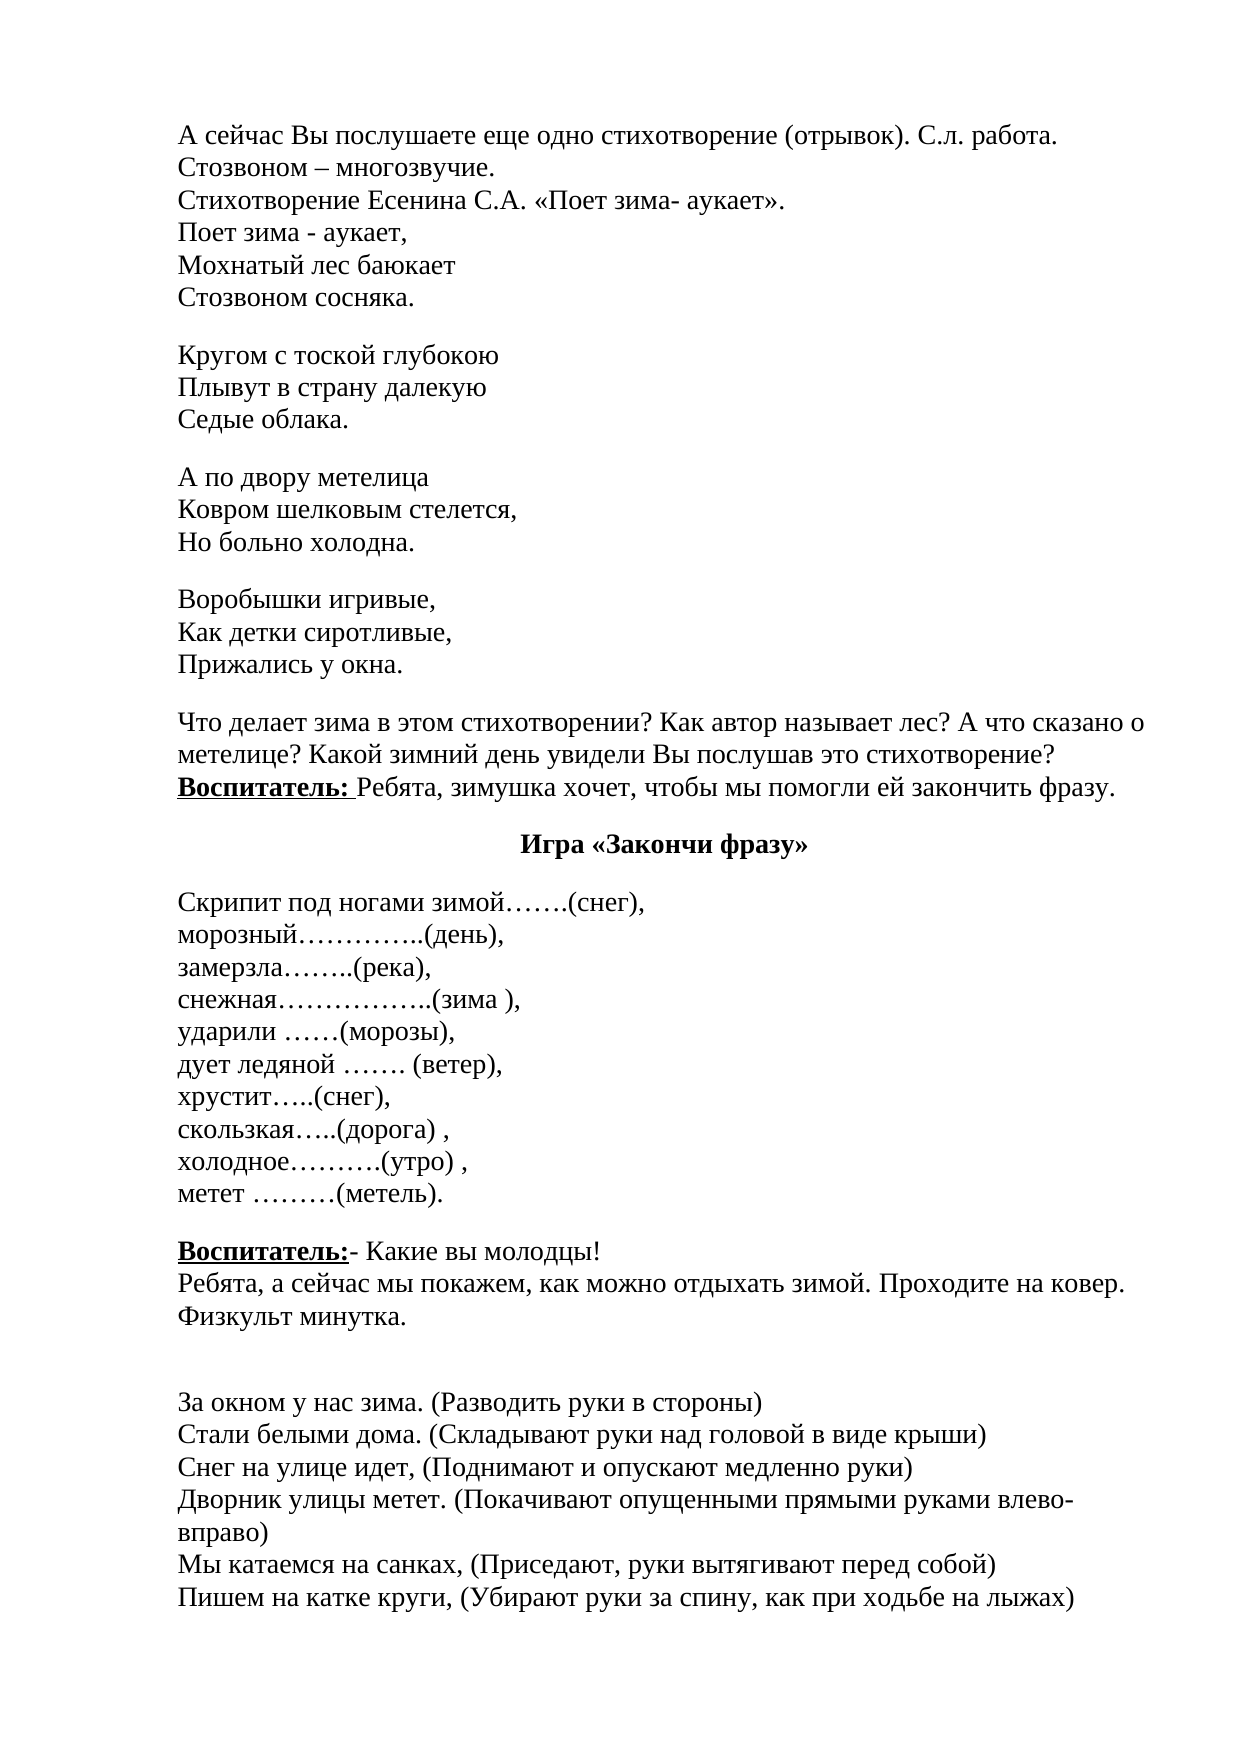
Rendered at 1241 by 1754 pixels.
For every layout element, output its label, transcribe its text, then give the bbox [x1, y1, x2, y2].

text Стихотворение Есенина С.А. «Поет зима- аукает». [177, 183, 1152, 215]
text А сейчас Вы послушаете еще одно стихотворение (отрывок). С.л. работа. Стозвоном – многозвучие. [177, 118, 1152, 183]
text Скрипит под ногами зимой…….(снег), [177, 885, 1152, 917]
text дует ледяной ……. (ветер), [177, 1047, 1152, 1079]
text холодное……….(утро) , [177, 1144, 1152, 1176]
text Игра «Закончи фразу» [177, 827, 1152, 860]
text Кругом с тоской глубокою [177, 338, 1152, 370]
text А по двору метелица [177, 460, 1152, 492]
text Воробышки игривые, [177, 582, 1152, 615]
text снежная……………..(зима ), [177, 982, 1152, 1014]
text Воспитатель: Ребята, зимушка хочет, чтобы мы помогли ей закончить фразу. [177, 770, 1152, 802]
text Что делает зима в этом стихотворении? Как автор называет лес? А что сказано о метелице? Какой зимний день увидели Вы послушав это стихотворение? [177, 705, 1152, 770]
text Поет зима - аукает, [177, 215, 1152, 248]
text Стали белыми дома. (Складывают руки над головой в виде крыши) [177, 1418, 1152, 1450]
text Пишем на катке круги, (Убирают руки за спину, как при ходьбе на лыжах) [177, 1579, 1152, 1612]
text Но больно холодна. [177, 525, 1152, 557]
text скользкая…..(дорога) , [177, 1112, 1152, 1144]
text замерзла……..(река), [177, 950, 1152, 982]
text Ребята, а сейчас мы покажем, как можно отдыхать зимой. Проходите на ковер. Физкульт минутка. [177, 1266, 1152, 1331]
text Мохнатый лес баюкает [177, 248, 1152, 280]
text морозный…………..(день), [177, 917, 1152, 950]
text метет ………(метель). [177, 1176, 1152, 1209]
text Снег на улице идет, (Поднимают и опускают медленно руки) [177, 1450, 1152, 1482]
text Седые облака. [177, 402, 1152, 435]
text Плывут в страну далекую [177, 370, 1152, 402]
text Стозвоном сосняка. [177, 280, 1152, 312]
text Мы катаемся на санках, (Приседают, руки вытягивают перед собой) [177, 1547, 1152, 1579]
text хрустит…..(снег), [177, 1079, 1152, 1112]
text Прижались у окна. [177, 647, 1152, 680]
text ударили ……(морозы), [177, 1014, 1152, 1047]
text Воспитатель:- Какие вы молодцы! [177, 1234, 1152, 1266]
text Дворник улицы метет. (Покачивают опущенными прямыми руками влево-вправо) [177, 1482, 1152, 1547]
text За окном у нас зима. (Разводить руки в стороны) [177, 1385, 1152, 1418]
text Как детки сиротливые, [177, 615, 1152, 647]
text Ковром шелковым стелется, [177, 492, 1152, 525]
